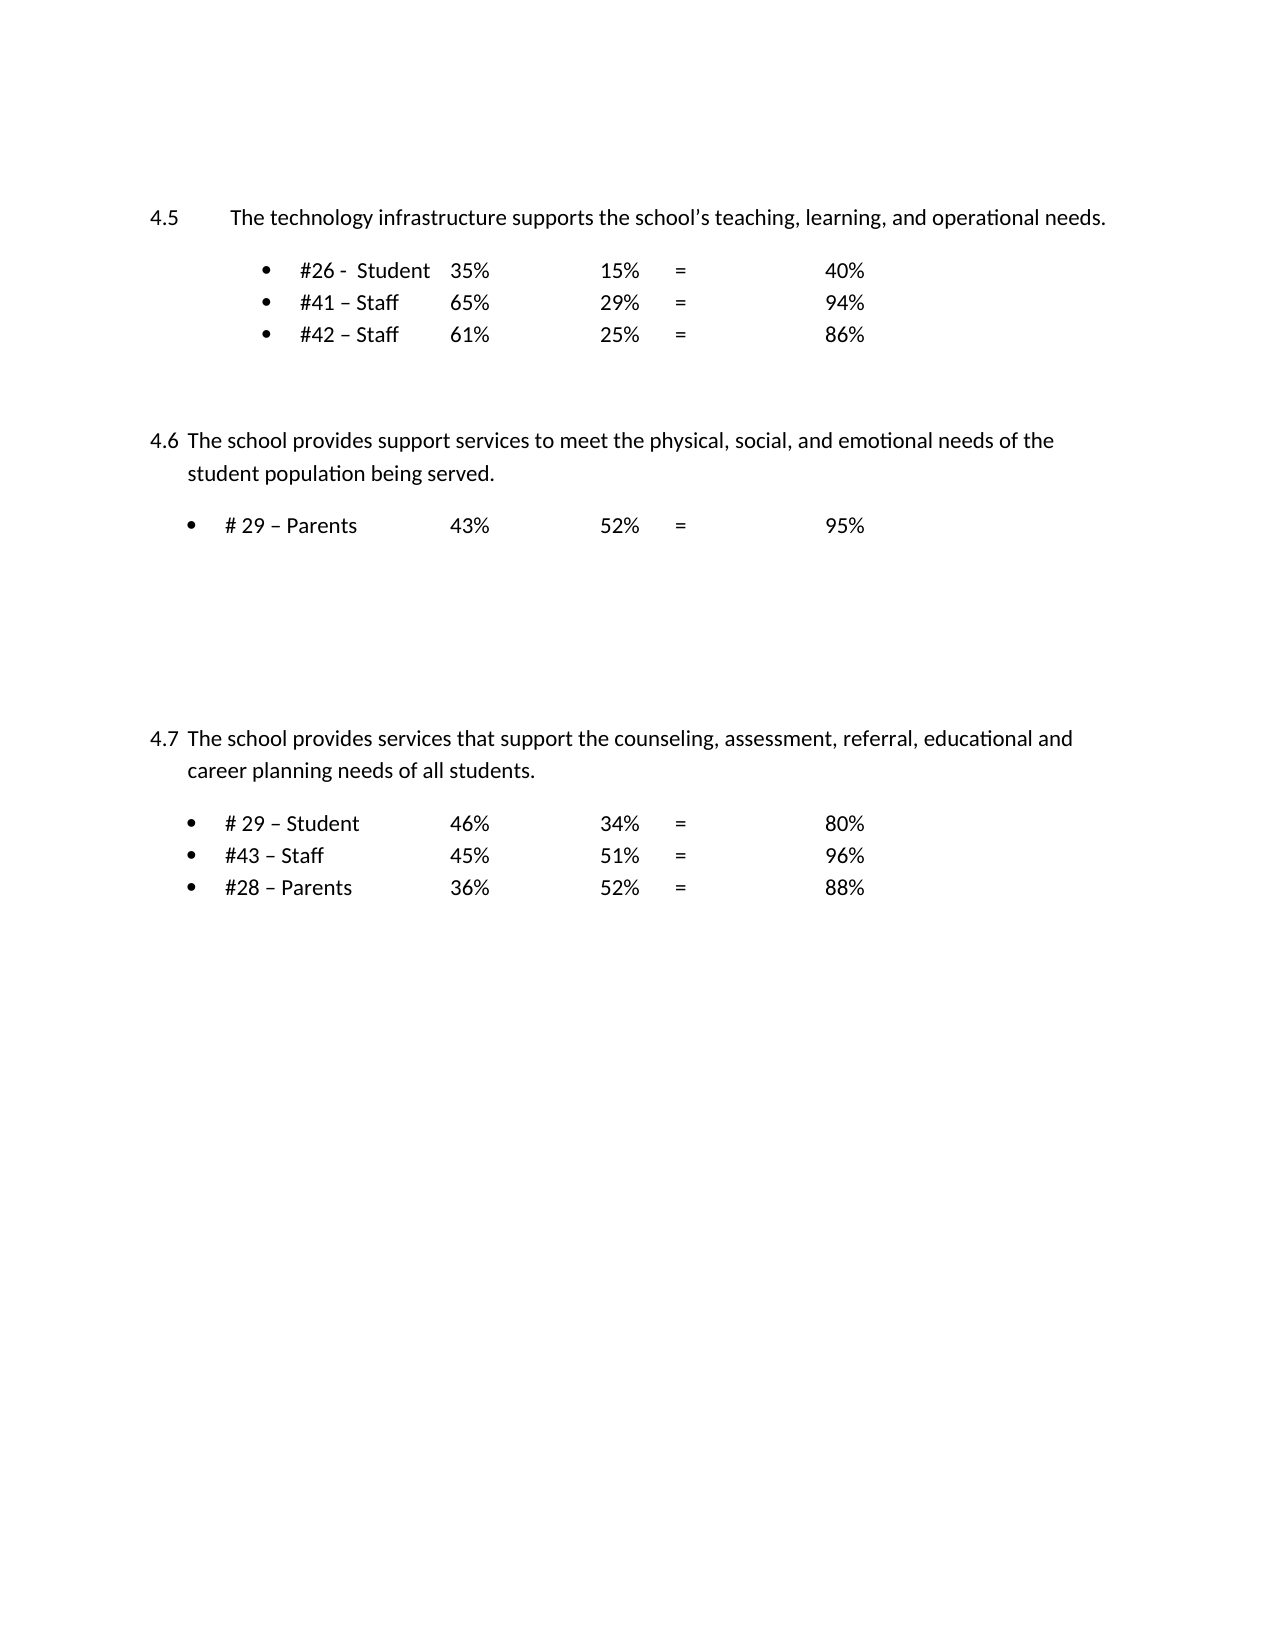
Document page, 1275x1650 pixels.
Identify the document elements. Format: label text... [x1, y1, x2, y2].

list # 29 – Student 46% 34% = 80% [187, 809, 1125, 837]
list # 29 – Parents 43% 52% = 95% [187, 512, 1125, 540]
list #28 – Parents 36% 52% = 88% [187, 873, 1125, 901]
text 4.5 The technology infrastructure supports the school’s teaching, learning, and operational needs. [150, 203, 1125, 231]
list #43 – Staff 45% 51% = 96% [187, 841, 1125, 869]
text 4.6 The school provides support services to meet the physical, social, and emotional needs of the student population being served. [150, 426, 1125, 487]
text 4.7 The school provides services that support the counseling, assessment, referral, educational and career planning needs of all students. [150, 724, 1125, 784]
list #26 - Student 35% 15% = 40% [262, 256, 1125, 284]
list #41 – Staff 65% 29% = 94% [262, 288, 1125, 316]
list #42 – Staff 61% 25% = 86% [262, 320, 1125, 348]
